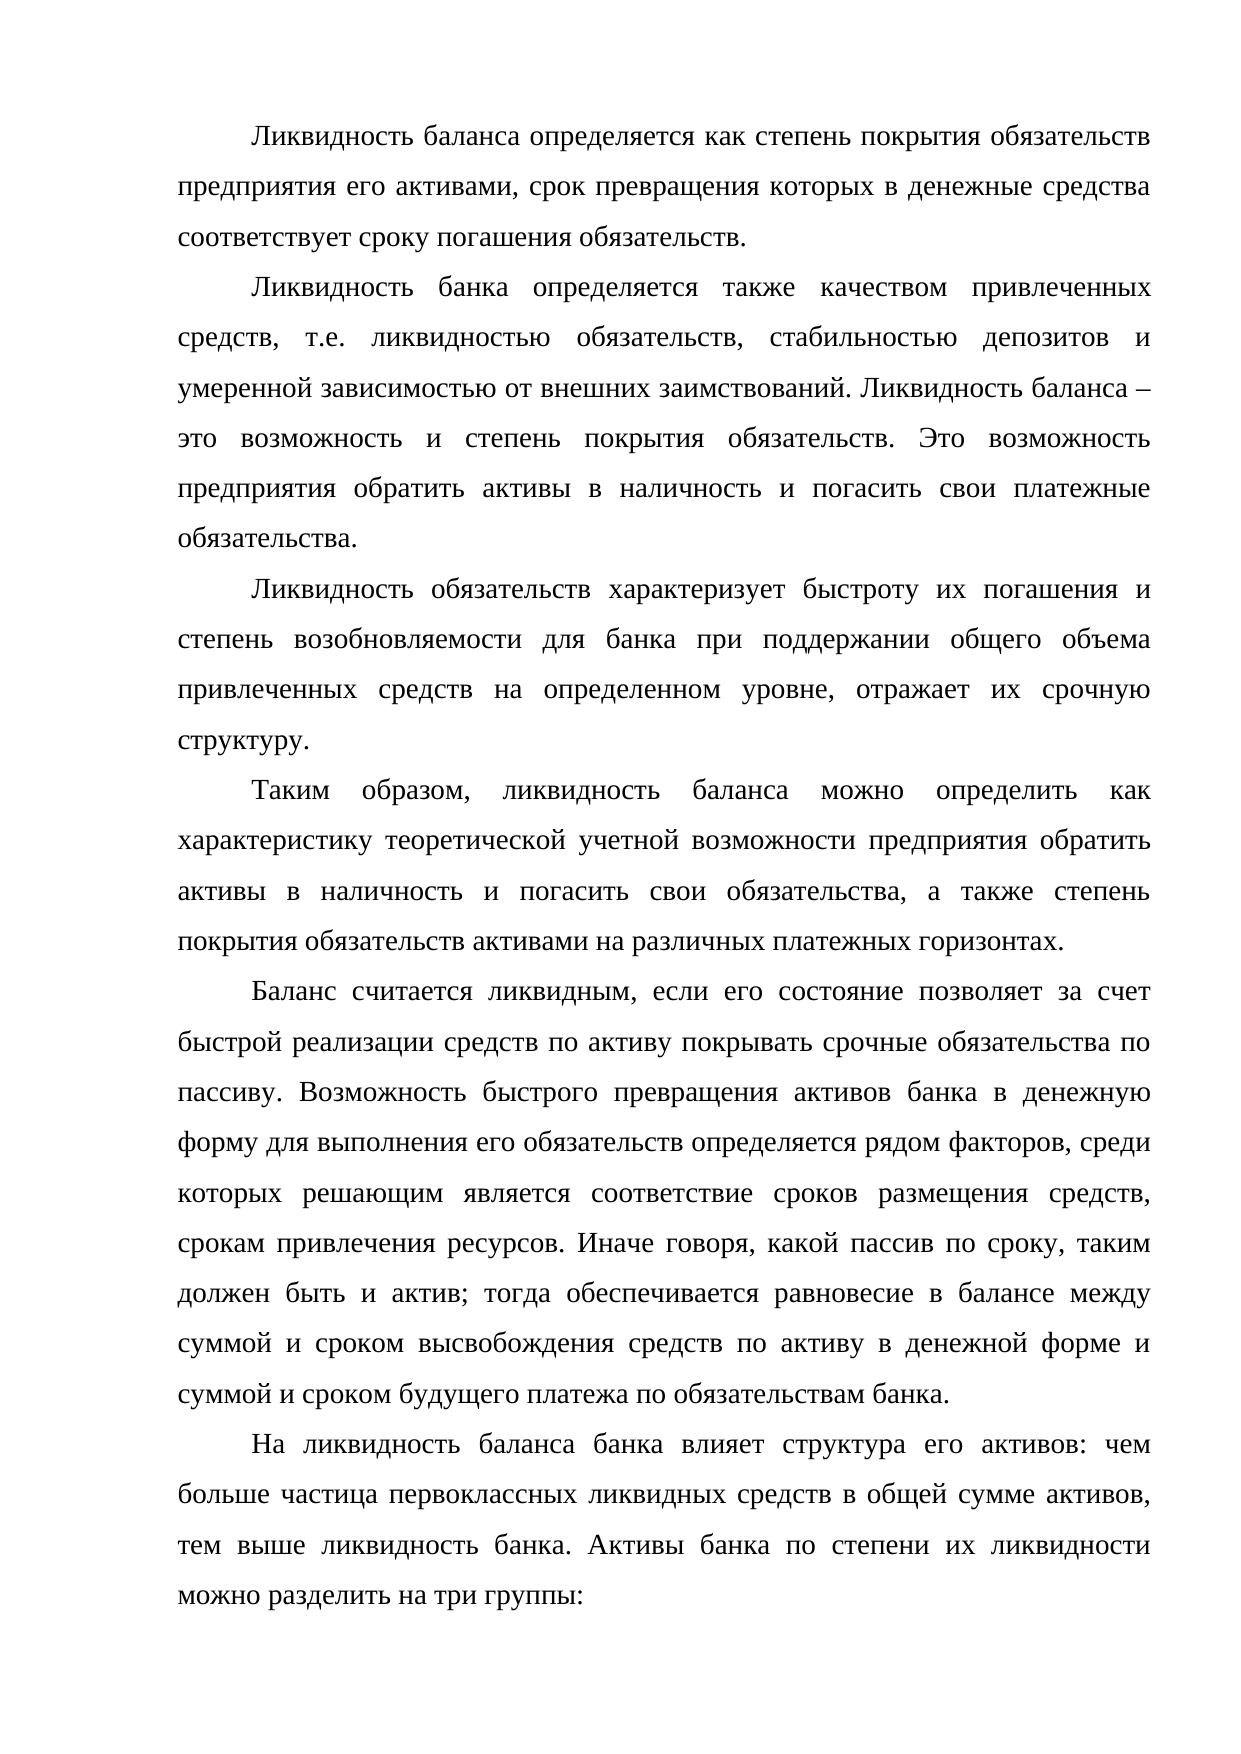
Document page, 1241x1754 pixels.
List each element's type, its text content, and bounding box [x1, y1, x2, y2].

text Ликвидность баланса определяется как степень покрытия обязательств предприятия его активами, срок превращения которых в денежные средства соответствует сроку погашения обязательств. [177, 118, 1152, 252]
text Баланс считается ликвидным, если его состояние позволяет за счет быстрой реализации средств по активу покрывать срочные обязательства по пассиву. Возможность быстрого превращения активов банка в денежную форму для выполнения его обязательств определяется рядом факторов, среди которых решающим является соответствие сроков размещения средств, срокам привлечения ресурсов. Иначе говоря, какой пассив по сроку, таким должен быть и актив; тогда обеспечивается равновесие в балансе между суммой и сроком высвобождения средств по активу в денежной форме и суммой и сроком будущего платежа по обязательствам банка. [177, 973, 1152, 1409]
text Ликвидность банка определяется также качеством привлеченных средств, т.е. ликвидностью обязательств, стабильностью депозитов и умеренной зависимостью от внешних заимствований. Ликвидность баланса – это возможность и степень покрытия обязательств. Это возможность предприятия обратить активы в наличность и погасить свои платежные обязательства. [177, 269, 1152, 554]
text Ликвидность обязательств характеризует быстроту их погашения и степень возобновляемости для банка при поддержании общего объема привлеченных средств на определенном уровне, отражает их срочную структуру. [177, 571, 1152, 755]
text На ликвидность баланса банка влияет структура его активов: чем больше частица первоклассных ликвидных средств в общей сумме активов, тем выше ликвидность банка. Активы банка по степени их ликвидности можно разделить на три группы: [177, 1426, 1152, 1611]
text Таким образом, ликвидность баланса можно определить как характеристику теоретической учетной возможности предприятия обратить активы в наличность и погасить свои обязательства, а также степень покрытия обязательств активами на различных платежных горизонтах. [177, 772, 1152, 957]
